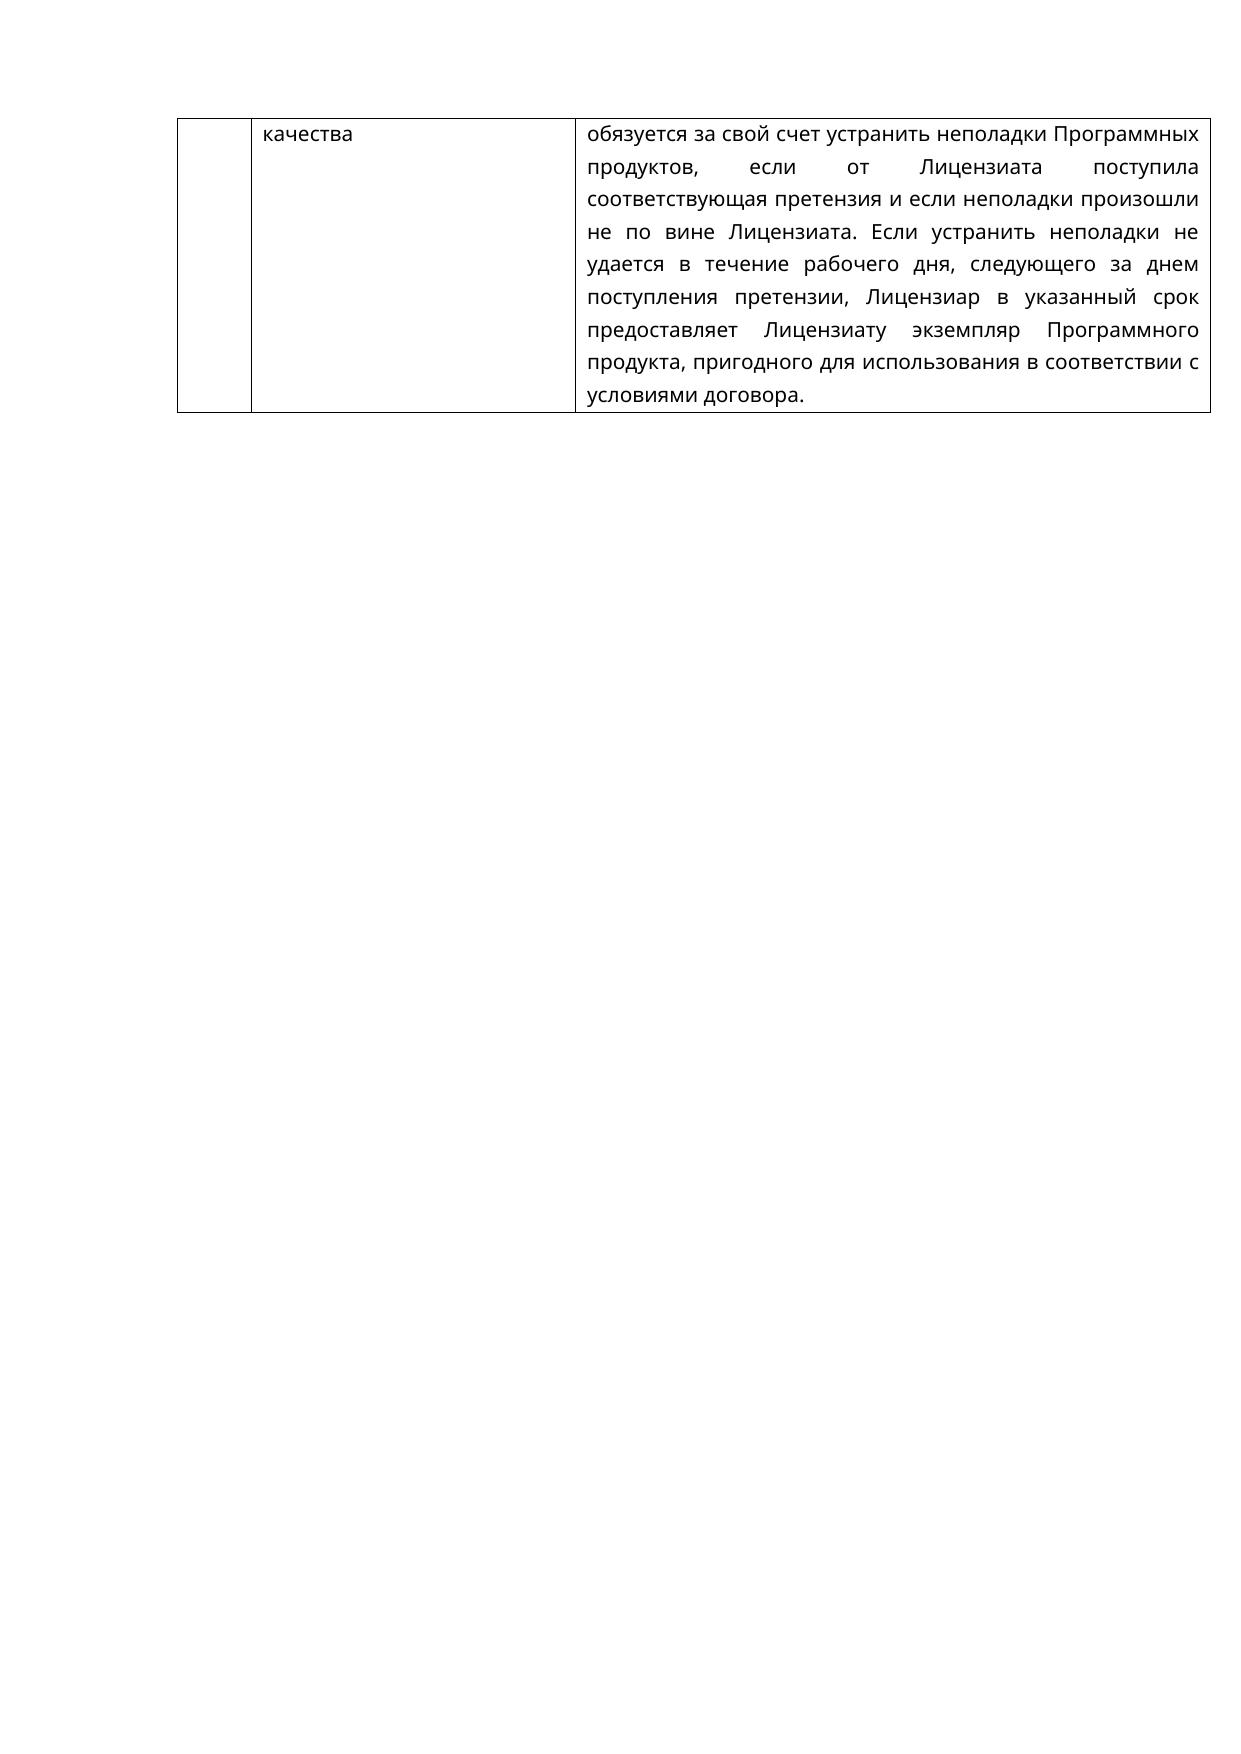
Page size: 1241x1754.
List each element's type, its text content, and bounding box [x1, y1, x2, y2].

table_cell 8 [178, 119, 251, 412]
table_cell Требования к гарантийному сроку и (или) объему предоставления гарантий их качества [252, 119, 575, 412]
